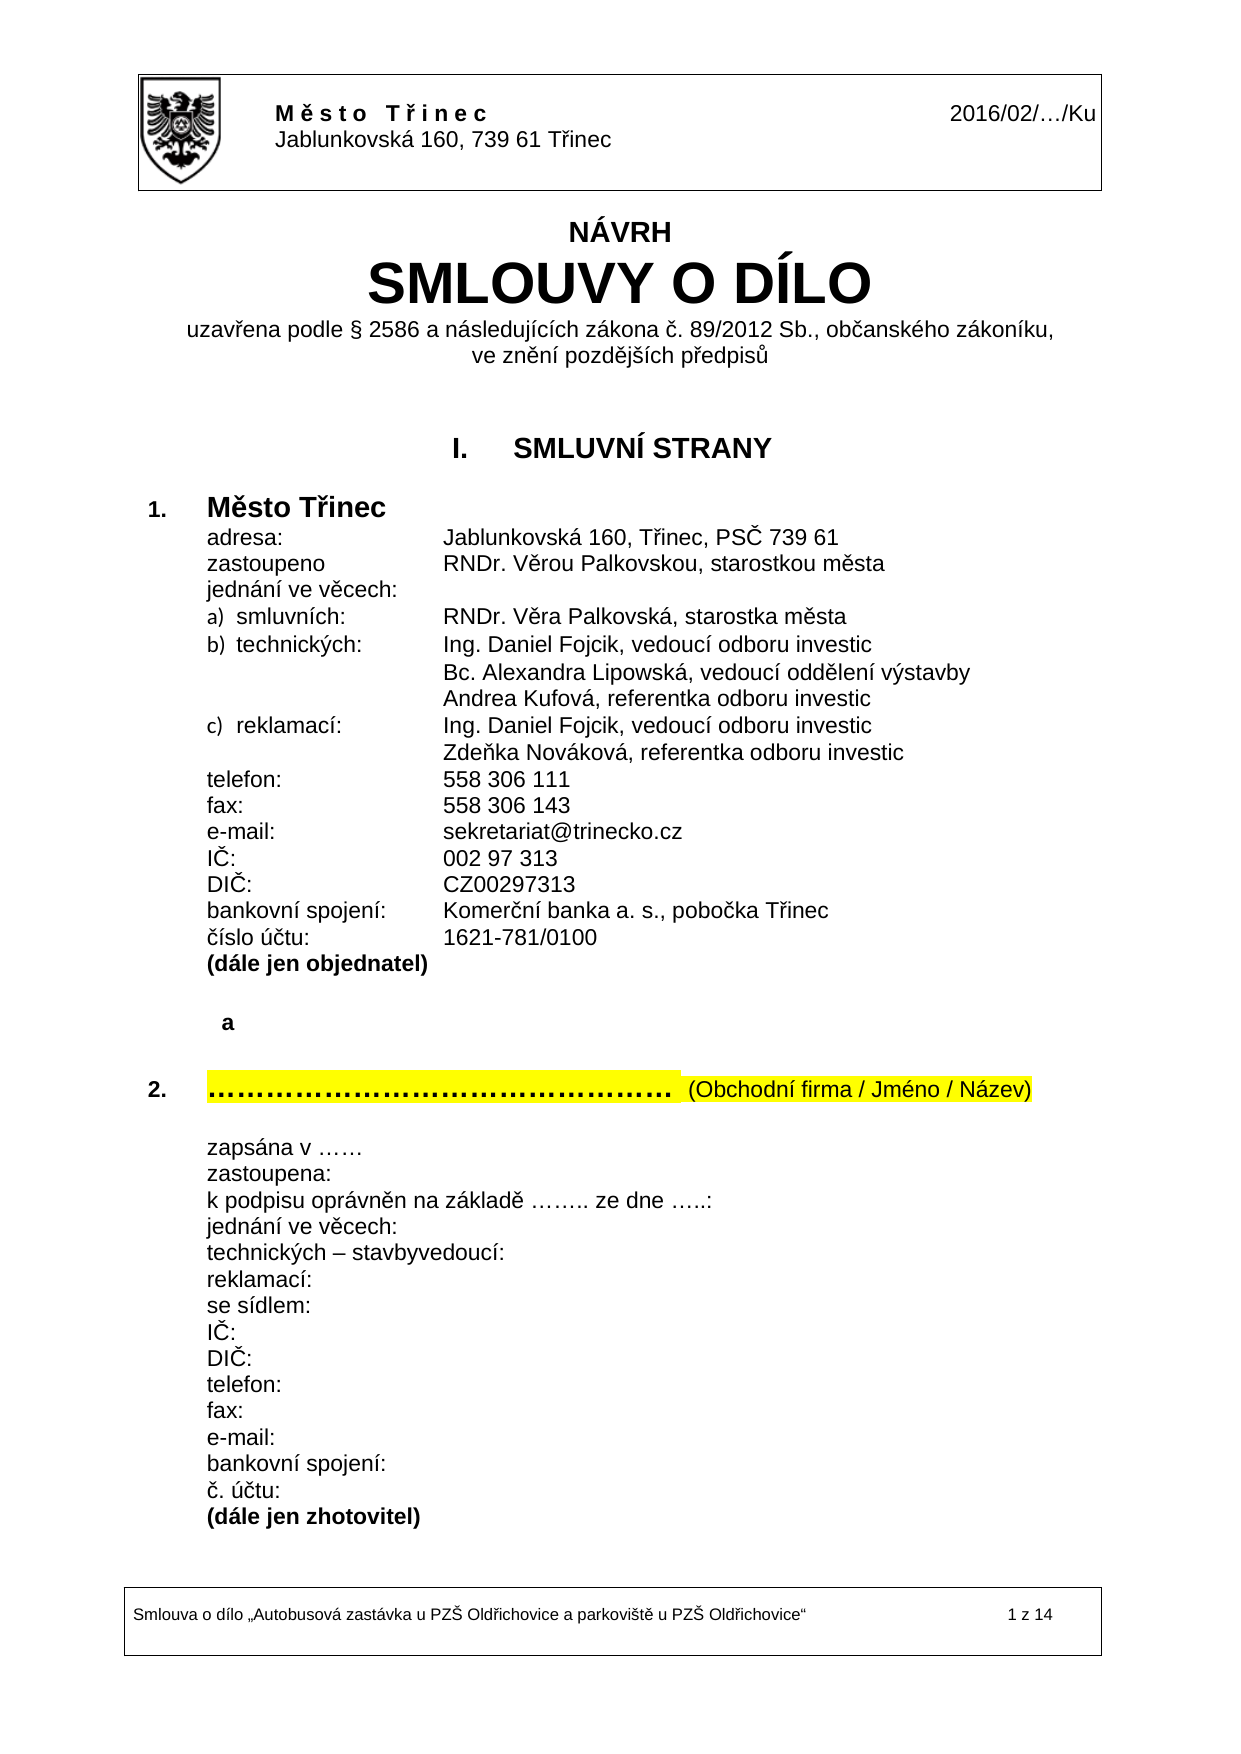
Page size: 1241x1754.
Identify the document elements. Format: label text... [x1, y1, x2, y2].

text DIČ: [148, 1345, 1093, 1371]
text fax: [148, 1397, 1093, 1424]
list technických: Ing. Daniel Fojcik, vedoucí odboru investic [207, 631, 1093, 658]
subtitle 1. Město Třinec [148, 490, 1093, 523]
text zastoupeno RNDr. Věrou Palkovskou, starostkou města [148, 550, 1093, 576]
list reklamací: Ing. Daniel Fojcik, vedoucí odboru investic [207, 711, 1093, 739]
text DIČ: CZ00297313 [148, 871, 1093, 897]
text fax: 558 306 143 [148, 792, 1093, 818]
text jednání ve věcech: [148, 576, 1093, 602]
text jednání ve věcech: [148, 1213, 1093, 1239]
text k podpisu oprávněn na základě …….. ze dne …..: [148, 1187, 1093, 1213]
text zastoupena: [148, 1160, 1093, 1187]
text technických – stavbyvedoucí: [148, 1239, 1093, 1266]
text uzavřena podle § 2586 a následujících zákona č. 89/2012 Sb., občanského zákoníku, [148, 316, 1093, 342]
text bankovní spojení: Komerční banka a. s., pobočka Třinec [148, 897, 1093, 924]
text č. účtu: [148, 1477, 1093, 1503]
text a [148, 1009, 1093, 1035]
text NÁVRH [148, 216, 1093, 249]
text IČ: 002 97 313 [148, 845, 1093, 871]
list smluvních: RNDr. Věra Palkovská, starostka města [207, 602, 1093, 631]
subtitle SMLUVNÍ STRANY [148, 431, 1093, 465]
text se sídlem: [148, 1292, 1093, 1318]
text Andrea Kufová, referentka odboru investic [148, 685, 1093, 711]
text zapsána v …… [148, 1134, 1093, 1160]
text Bc. Alexandra Lipowská, vedoucí oddělení výstavby [207, 658, 1093, 685]
text SMLOUVY O DÍLO [148, 249, 1093, 316]
text (dále jen zhotovitel) [207, 1503, 1093, 1529]
text e-mail: [148, 1424, 1093, 1450]
subtitle 2. ………………………………………… (Obchodní firma / Jméno / Název) [148, 1070, 1093, 1130]
text e-mail: sekretariat@trinecko.cz [148, 818, 1093, 845]
text číslo účtu: 1621-781/0100 [148, 924, 1093, 950]
text telefon: 558 306 111 [148, 766, 1093, 792]
text bankovní spojení: [148, 1450, 1093, 1477]
text adresa: Jablunkovská 160, Třinec, PSČ 739 61 [148, 523, 1093, 550]
text Zdeňka Nováková, referentka odboru investic [207, 739, 1093, 766]
text (dále jen objednatel) [148, 950, 1093, 976]
text reklamací: [148, 1266, 1093, 1292]
text IČ: [148, 1318, 1093, 1345]
text ve znění pozdějších předpisů [148, 342, 1093, 369]
text telefon: [148, 1371, 1093, 1397]
